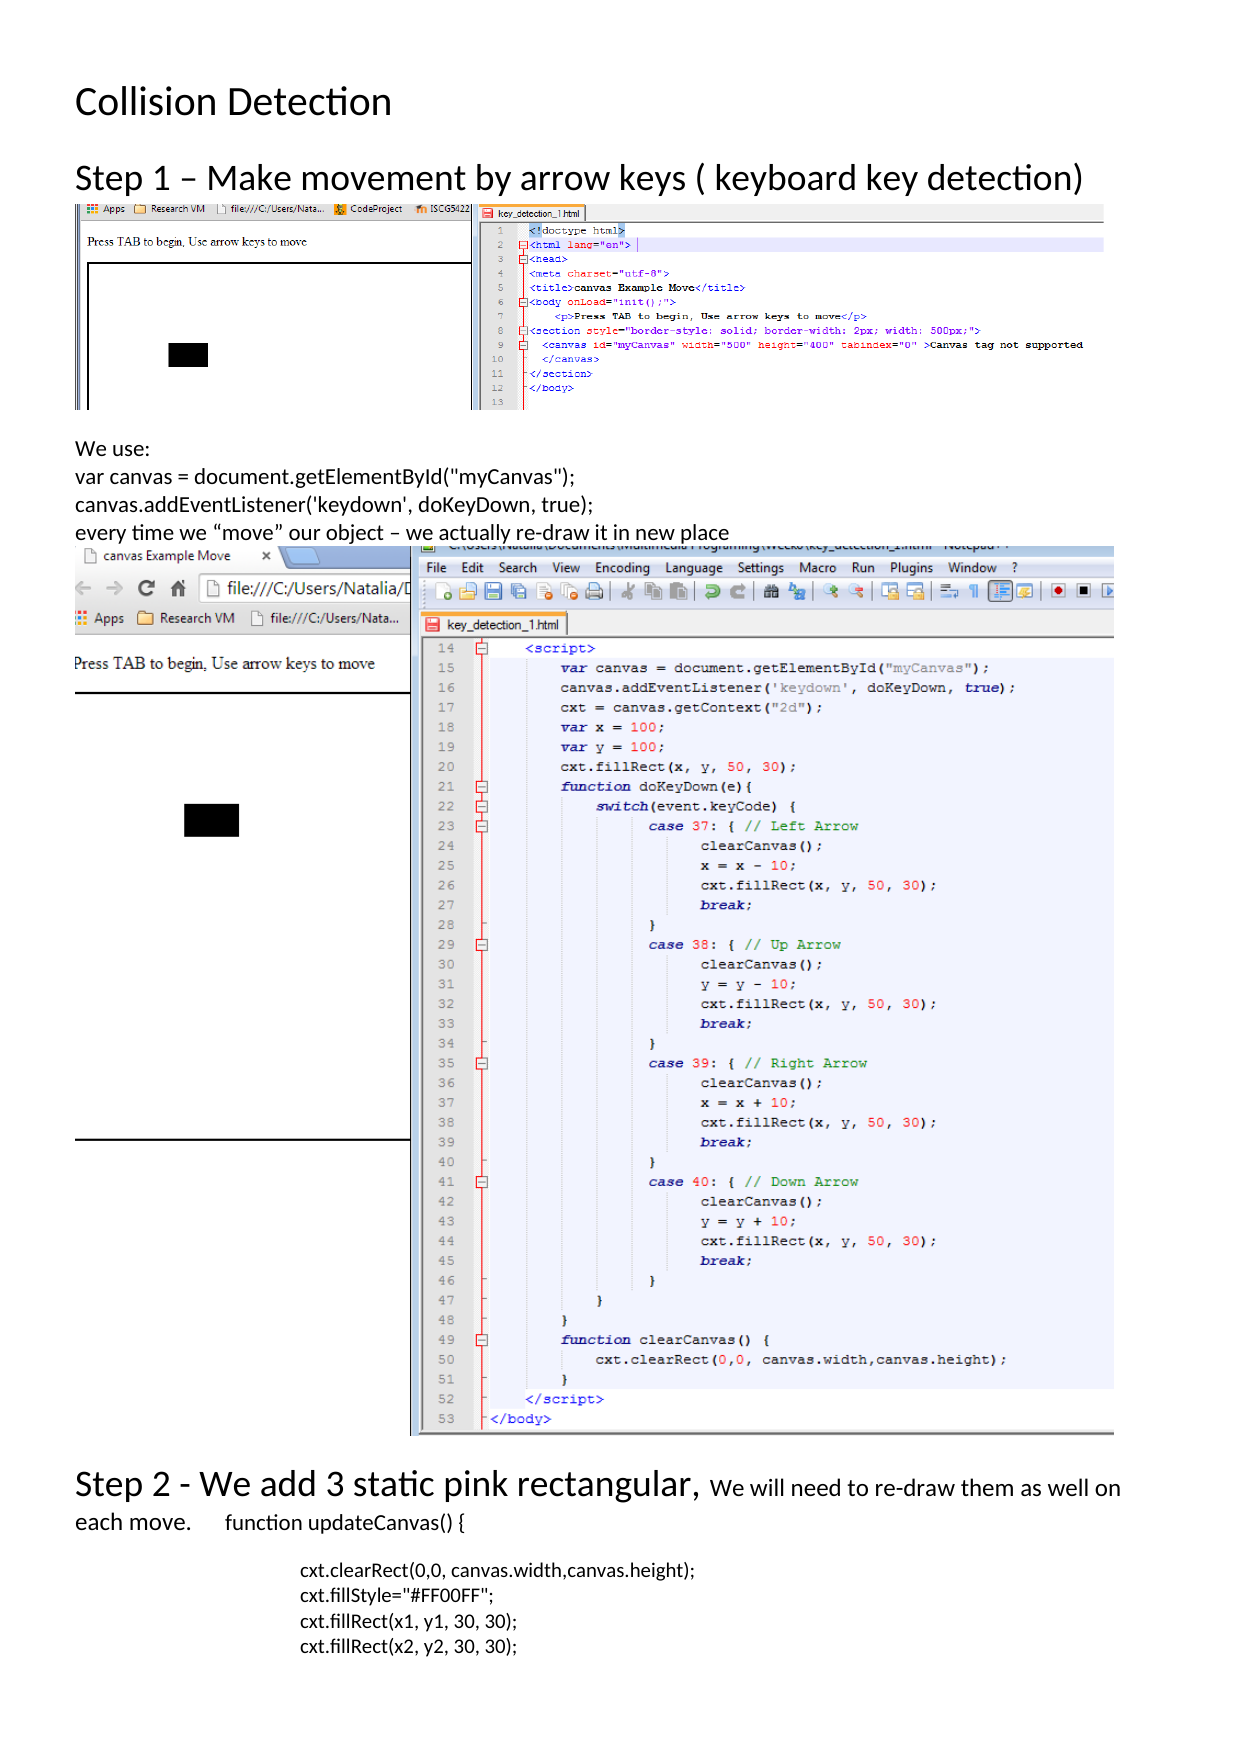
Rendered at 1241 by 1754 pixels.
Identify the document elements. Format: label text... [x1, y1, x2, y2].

text cxt.clearRect(0,0, canvas.width,canvas.height); [75, 1557, 1165, 1583]
text cxt.fillRect(x1, y1, 30, 30); [75, 1608, 1165, 1633]
text var canvas = document.getElementById("myCanvas"); [75, 462, 1165, 491]
picture [75, 204, 1104, 410]
text every time we “move” our object – we actually re-draw it in new place [75, 518, 1165, 547]
picture [75, 546, 1114, 1436]
text cxt.fillStyle="#FF00FF"; [75, 1583, 1165, 1608]
text Step 2 - We add 3 static pink rectangular, We will need to re-draw them as well on each move. function updateCanvas() { [75, 1460, 1165, 1536]
text cxt.fillRect(x2, y2, 30, 30); [75, 1633, 1165, 1659]
text canvas.addEventListener('keydown', doKeyDown, true); [75, 491, 1165, 518]
text Collision Detection [75, 75, 1165, 126]
text We use: [75, 434, 1165, 462]
